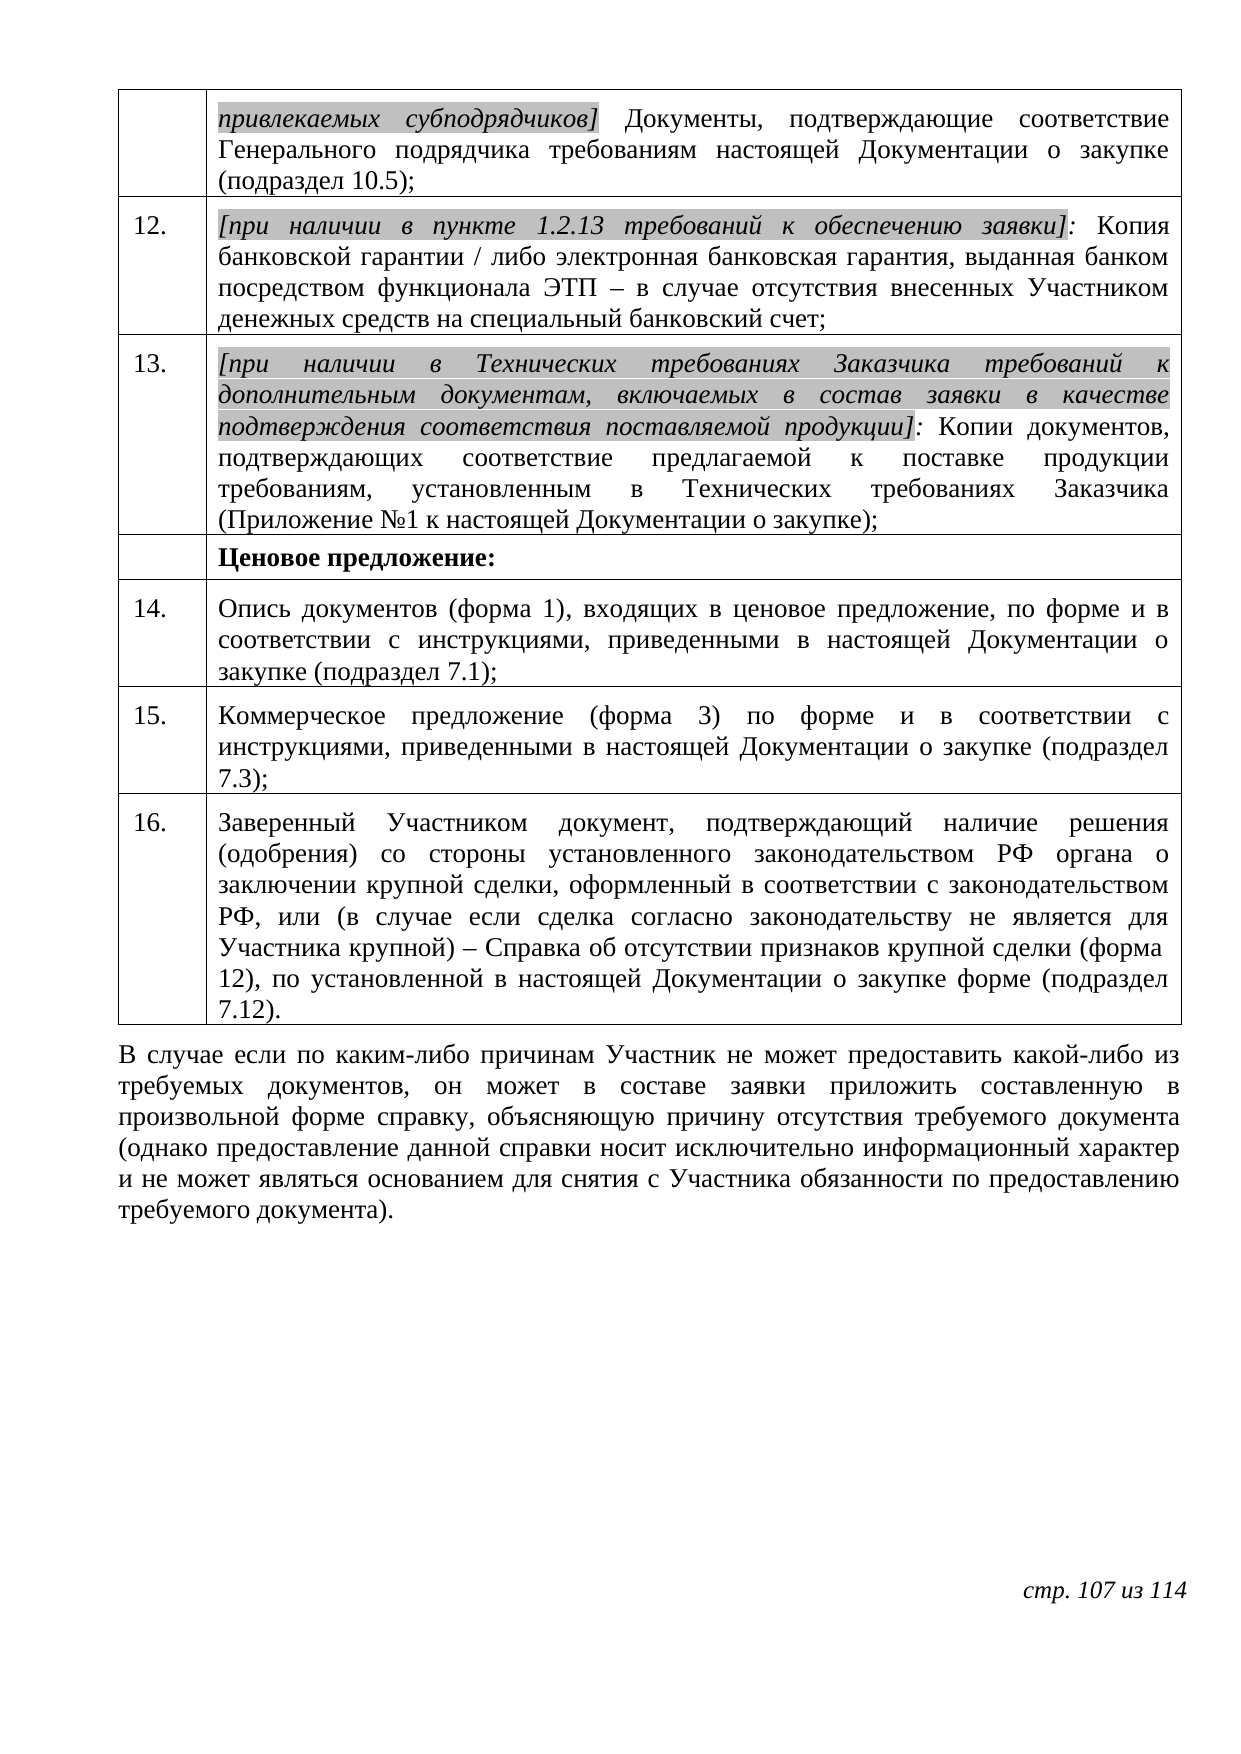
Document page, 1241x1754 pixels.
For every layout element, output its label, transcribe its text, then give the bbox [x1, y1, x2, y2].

table_cell [119, 197, 206, 334]
table_cell [119, 535, 206, 579]
table_cell [119, 687, 206, 793]
table_cell Опись документов (форма 1), входящих в ценовое предложение, по форме и в соответствии с инструкциями, приведенными в настоящей Документации о закупке (подраздел 7.1); [207, 580, 1181, 686]
table_cell [119, 794, 206, 1024]
table_cell Коммерческое предложение (форма 3) по форме и в соответствии с инструкциями, приведенными в настоящей Документации о закупке (подраздел 7.3); [207, 687, 1181, 793]
table_cell [119, 580, 206, 686]
table_cell [119, 335, 206, 534]
table_cell [при наличии в Технических требованиях Заказчика требований к дополнительным документам, включаемых в состав заявки в качестве подтверждения соответствия поставляемой продукции]: Копии документов, подтверждающих соответствие предлагаемой к поставке продукции требованиям, установленным в Технических требованиях Заказчика (Приложение №1 к настоящей Документации о закупке); [207, 335, 1181, 534]
table_cell [119, 90, 206, 196]
table_cell Заверенный Участником документ, подтверждающий наличие решения (одобрения) со стороны установленного законодательством РФ органа о заключении крупной сделки, оформленный в соответствии с законодательством РФ, или (в случае если сделка согласно законодательству не является для Участника крупной) – Справка об отсутствии признаков крупной сделки (форма 12), по установленной в настоящей Документации о закупке форме (подраздел 7.12). [207, 794, 1181, 1024]
table_cell [при наличии в пункте 1.2.13 требований к обеспечению заявки]: Копия банковской гарантии / либо электронная банковская гарантия, выданная банком посредством функционала ЭТП – в случае отсутствия внесенных Участником денежных средств на специальный банковский счет; [207, 197, 1181, 334]
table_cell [207, 90, 1181, 196]
list В случае если по каким-либо причинам Участник не может предоставить какой-либо из требуемых документов, он может в составе заявки приложить составленную в произвольной форме справку, объясняющую причину отсутствия требуемого документа (однако предоставление данной справки носит исключительно информационный характер и не может являться основанием для снятия с Участника обязанности по предоставлению требуемого документа). [118, 1038, 1181, 1225]
table_cell Ценовое предложение: [207, 535, 1181, 579]
